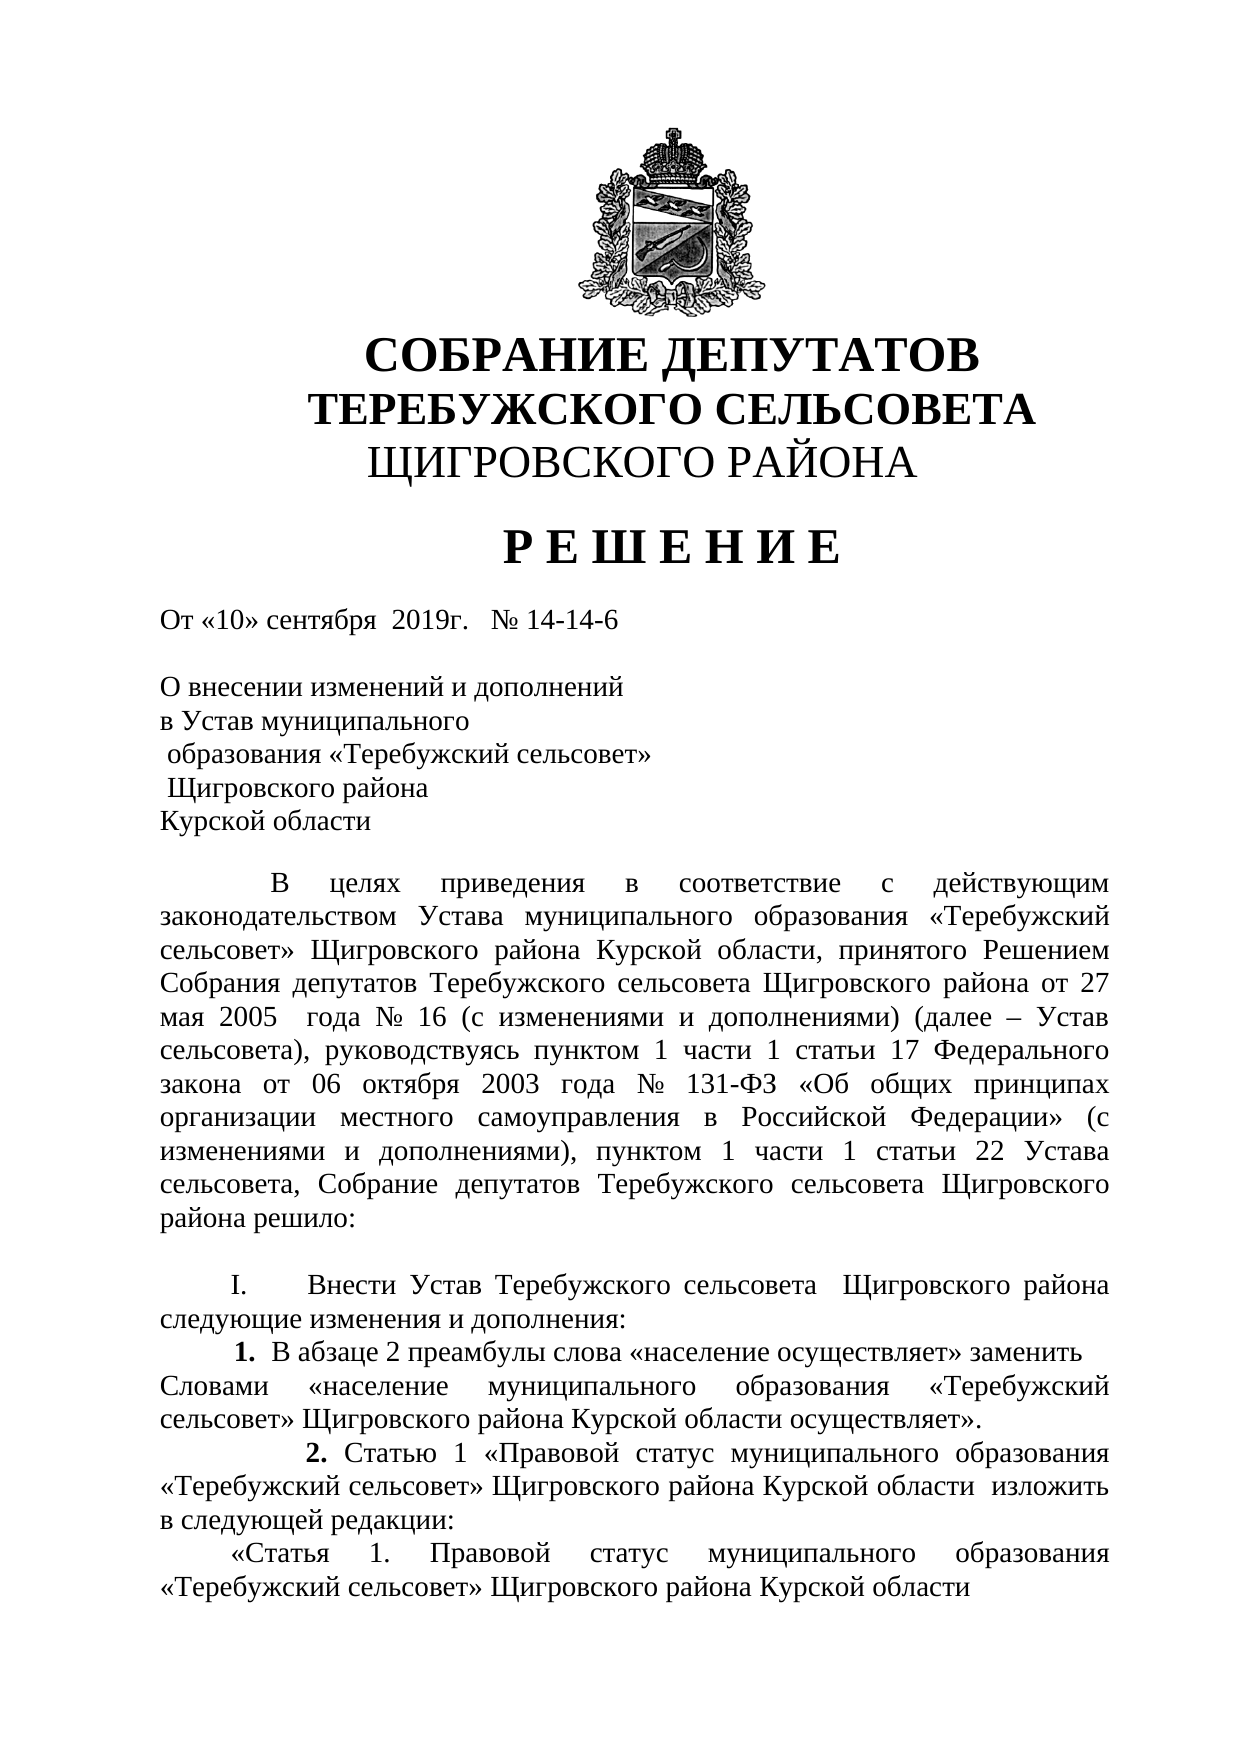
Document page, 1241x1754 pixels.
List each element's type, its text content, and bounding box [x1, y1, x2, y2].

text в Устав муниципального [159, 703, 1110, 736]
text ЩИГРОВСКОГО РАЙОНА [159, 434, 1110, 487]
list В абзаце 2 преамбулы слова «население осуществляет» заменить [233, 1334, 1110, 1368]
text От «10» сентября 2019г. № 14-14-6 [159, 602, 1110, 636]
text Курской области [159, 803, 1110, 837]
text СОБРАНИЕ ДЕПУТАТОВ [159, 324, 1110, 382]
text О внесении изменений и дополнений [159, 669, 1110, 703]
text Щигровского района [159, 770, 1110, 803]
text образования «Теребужский сельсовет» [159, 736, 1110, 770]
list Внести Устав Теребужского сельсовета Щигровского района следующие изменения и дополнения: [159, 1267, 1110, 1334]
text Р Е Ш Е Н И Е [159, 516, 1110, 574]
text В целях приведения в соответствие с действующим законодательством Устава муниципального образования «Теребужский сельсовет» Щигровского района Курской области, принятого Решением Собрания депутатов Теребужского сельсовета Щигровского района от 27 мая 2005 года № 16 (с изменениями и дополнениями) (далее – Устав сельсовета), руководствуясь пунктом 1 части 1 статьи 17 Федерального закона от 06 октября 2003 года № 131-ФЗ «Об общих принципах организации местного самоуправления в Российской Федерации» (с изменениями и дополнениями), пунктом 1 части 1 статьи 22 Устава сельсовета, Собрание депутатов Теребужского сельсовета Щигровского района решило: [159, 865, 1110, 1234]
list «Статья 1. Правовой статус муниципального образования «Теребужский сельсовет» Щигровского района Курской области [159, 1536, 1110, 1603]
text ТЕРЕБУЖСКОГО СЕЛЬСОВЕТА [159, 382, 1110, 434]
text 2. Статью 1 «Правовой статус муниципального образования «Теребужский сельсовет» Щигровского района Курской области изложить в следующей редакции: [159, 1435, 1110, 1536]
text Словами «население муниципального образования «Теребужский сельсовет» Щигровского района Курской области осуществляет». [159, 1368, 1110, 1435]
